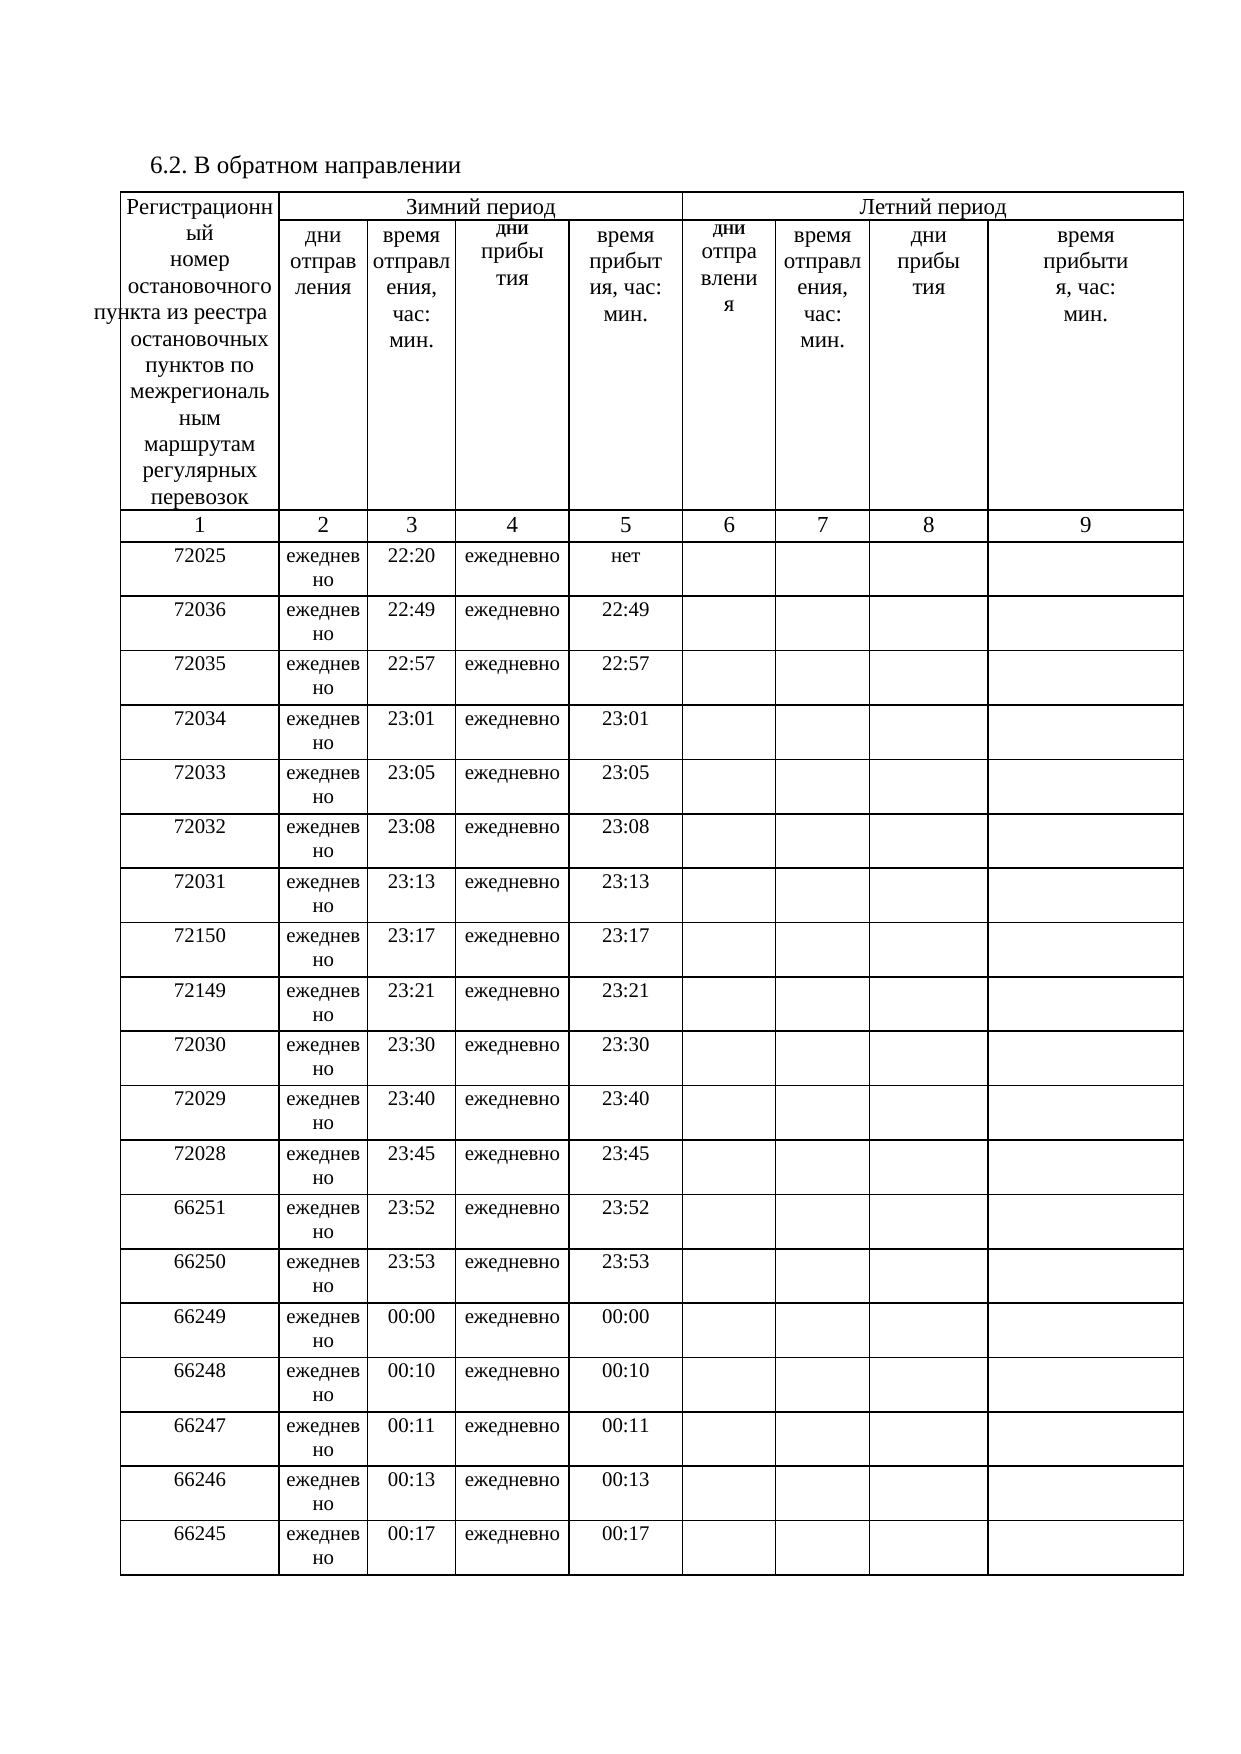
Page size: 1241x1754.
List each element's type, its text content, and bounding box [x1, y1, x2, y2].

table_cell 1 [121, 511, 278, 541]
table_cell [776, 1413, 869, 1465]
table_cell ежедневно [280, 597, 367, 650]
table_cell ежедневно [456, 1086, 568, 1139]
table_cell 72150 [121, 923, 278, 976]
table_cell ежедневно [456, 978, 568, 1030]
table_cell 00:11 [570, 1413, 682, 1465]
table_cell [989, 1413, 1183, 1465]
table_cell 66245 [121, 1521, 278, 1574]
table_cell [683, 543, 775, 595]
table_cell 66251 [121, 1195, 278, 1248]
table_cell ежедневно [280, 923, 367, 976]
table_cell [683, 869, 775, 922]
table_cell 23:52 [368, 1195, 455, 1248]
table_cell ежедневно [280, 1032, 367, 1085]
table_cell 23:40 [570, 1086, 682, 1139]
table_cell 5 [570, 511, 682, 541]
table_cell [870, 1032, 987, 1085]
table_cell ежедневно [280, 1195, 367, 1248]
table_cell [870, 815, 987, 867]
table_cell ежедневно [280, 1521, 367, 1574]
table_cell [683, 1032, 775, 1085]
table_cell [989, 1141, 1183, 1193]
table_cell ежедневно [280, 978, 367, 1030]
table_cell 23:01 [368, 706, 455, 758]
table_cell ежедневно [456, 815, 568, 867]
table_cell 23:05 [368, 760, 455, 813]
table_cell 00:00 [570, 1304, 682, 1357]
table_cell [776, 978, 869, 1030]
table_cell ежедневно [456, 1358, 568, 1411]
table_cell [776, 923, 869, 976]
table_cell ДНИ отпра влени я [683, 221, 775, 509]
table_cell ежедневно [280, 1358, 367, 1411]
table_cell [776, 1358, 869, 1411]
table_cell 00:13 [570, 1467, 682, 1520]
table_cell ежедневно [456, 1195, 568, 1248]
table_cell [683, 1521, 775, 1574]
table_cell ежедневно [280, 1086, 367, 1139]
table_cell [870, 1358, 987, 1411]
table_cell [776, 760, 869, 813]
table_cell [776, 1304, 869, 1357]
table_cell 22:49 [570, 597, 682, 650]
table_cell 00:10 [570, 1358, 682, 1411]
table_cell ежедневно [456, 1521, 568, 1574]
table_cell [683, 923, 775, 976]
table_cell нет [570, 543, 682, 595]
table_cell 72025 [121, 543, 278, 595]
table_cell [989, 706, 1183, 758]
table_cell 72028 [121, 1141, 278, 1193]
table_cell ежедневно [280, 1467, 367, 1520]
table_cell время прибыти я, час: мин. [989, 221, 1183, 509]
table_cell [989, 1250, 1183, 1302]
table_cell 23:53 [368, 1250, 455, 1302]
table_cell 72032 [121, 815, 278, 867]
table_cell [989, 978, 1183, 1030]
table_cell [989, 1304, 1183, 1357]
table_cell ежедневно [456, 760, 568, 813]
table_cell [683, 651, 775, 704]
table_cell [776, 1467, 869, 1520]
table_cell 00:11 [368, 1413, 455, 1465]
table_cell [776, 1141, 869, 1193]
table_cell 23:53 [570, 1250, 682, 1302]
table_cell [683, 1141, 775, 1193]
table_cell 66247 [121, 1413, 278, 1465]
table_cell 23:13 [570, 869, 682, 922]
table_cell [989, 651, 1183, 704]
table_cell 72031 [121, 869, 278, 922]
table_cell [870, 760, 987, 813]
text 6.2. В обратном направлении [150, 150, 1090, 179]
table_cell ежедневно [456, 1250, 568, 1302]
table_cell 66249 [121, 1304, 278, 1357]
table_cell 23:08 [570, 815, 682, 867]
table_cell [776, 597, 869, 650]
table_cell 23:40 [368, 1086, 455, 1139]
table_cell 22:20 [368, 543, 455, 595]
table_cell [870, 597, 987, 650]
table_cell 66248 [121, 1358, 278, 1411]
table_cell [870, 1195, 987, 1248]
table_cell ежедневно [456, 543, 568, 595]
table_cell 23:08 [368, 815, 455, 867]
table_cell дни отправ ления [280, 221, 367, 509]
table_cell [776, 815, 869, 867]
table_cell время отправл ения, час: мин. [776, 221, 869, 509]
table_cell [989, 869, 1183, 922]
table_cell ежедневно [456, 651, 568, 704]
table_cell [683, 1358, 775, 1411]
table_cell [870, 1521, 987, 1574]
table_cell [776, 1032, 869, 1085]
table_cell 72149 [121, 978, 278, 1030]
table_cell [870, 543, 987, 595]
table_cell 3 [368, 511, 455, 541]
table_cell [989, 1032, 1183, 1085]
table_cell 72036 [121, 597, 278, 650]
table_cell 6 [683, 511, 775, 541]
table_cell время прибыт ия, час: мин. [570, 221, 682, 509]
table_cell ежедневно [280, 706, 367, 758]
table_cell ежедневно [280, 651, 367, 704]
table_header Летний период [683, 193, 1183, 219]
table_cell [683, 1086, 775, 1139]
table_cell ДНИ прибы тия [456, 221, 568, 509]
table_cell 72034 [121, 706, 278, 758]
table_cell 23:17 [368, 923, 455, 976]
table_cell [989, 1467, 1183, 1520]
table_cell 8 [870, 511, 987, 541]
table_cell [683, 597, 775, 650]
table_cell [776, 1086, 869, 1139]
table_cell 00:17 [570, 1521, 682, 1574]
table_cell 4 [456, 511, 568, 541]
table_cell 23:13 [368, 869, 455, 922]
table_cell 2 [280, 511, 367, 541]
table_cell [870, 1086, 987, 1139]
table_cell ежедневно [280, 1250, 367, 1302]
table_cell [870, 869, 987, 922]
table_cell 72035 [121, 651, 278, 704]
table_cell [870, 978, 987, 1030]
table_cell ежедневно [456, 923, 568, 976]
table_cell [683, 1413, 775, 1465]
table_cell [989, 760, 1183, 813]
table_cell 00:10 [368, 1358, 455, 1411]
table_cell [870, 706, 987, 758]
table_cell [989, 1521, 1183, 1574]
table_cell ежедневно [280, 1413, 367, 1465]
table_cell [989, 543, 1183, 595]
table_cell ежедневно [456, 706, 568, 758]
table_cell [776, 1250, 869, 1302]
table_cell 00:00 [368, 1304, 455, 1357]
table_cell [989, 815, 1183, 867]
table_cell 66246 [121, 1467, 278, 1520]
table_cell [870, 1250, 987, 1302]
table_cell [683, 1250, 775, 1302]
table_cell ежедневно [280, 760, 367, 813]
table_cell 23:45 [570, 1141, 682, 1193]
table_cell [870, 1413, 987, 1465]
table_cell [870, 1141, 987, 1193]
table_cell [776, 1195, 869, 1248]
table_cell 23:45 [368, 1141, 455, 1193]
table_cell 23:17 [570, 923, 682, 976]
table_cell 23:01 [570, 706, 682, 758]
table_cell 72033 [121, 760, 278, 813]
table_cell 00:17 [368, 1521, 455, 1574]
table_cell время отправл ения, час: мин. [368, 221, 455, 509]
table_cell ежедневно [456, 869, 568, 922]
table_cell 22:57 [368, 651, 455, 704]
table_cell 23:30 [570, 1032, 682, 1085]
table_cell 23:05 [570, 760, 682, 813]
table_cell [989, 1086, 1183, 1139]
table_cell [683, 1195, 775, 1248]
table_cell ежедневно [280, 869, 367, 922]
table_cell ежедневно [456, 1467, 568, 1520]
table_cell ежедневно [280, 1304, 367, 1357]
table_cell [683, 706, 775, 758]
table_cell [776, 869, 869, 922]
table_cell [989, 1195, 1183, 1248]
table_header Зимний период [280, 193, 682, 219]
table_cell [776, 651, 869, 704]
table_cell 72029 [121, 1086, 278, 1139]
table_cell [870, 1304, 987, 1357]
table_cell ежедневно [456, 1413, 568, 1465]
table_cell ежедневно [456, 1304, 568, 1357]
table_cell 22:49 [368, 597, 455, 650]
table_cell [776, 706, 869, 758]
table_cell [683, 760, 775, 813]
table_header Регистрационный номер остановочного пункта из реестра остановочных пунктов по межрегиональным маршрутам регулярных перевозок [121, 193, 278, 509]
table_cell ежедневно [456, 597, 568, 650]
table_cell [683, 1467, 775, 1520]
table_cell [989, 923, 1183, 976]
table_cell 23:21 [368, 978, 455, 1030]
table_cell 23:21 [570, 978, 682, 1030]
table_cell [683, 1304, 775, 1357]
table_cell дни прибы тия [870, 221, 987, 509]
table_cell [683, 978, 775, 1030]
table_cell [870, 651, 987, 704]
table_cell [870, 923, 987, 976]
table_cell 72030 [121, 1032, 278, 1085]
table_cell ежедневно [280, 815, 367, 867]
table_cell 7 [776, 511, 869, 541]
table_cell ежедневно [456, 1032, 568, 1085]
table_cell [776, 543, 869, 595]
table_cell 66250 [121, 1250, 278, 1302]
table_cell [989, 1358, 1183, 1411]
table_cell 22:57 [570, 651, 682, 704]
table_cell 00:13 [368, 1467, 455, 1520]
table_cell ежедневно [456, 1141, 568, 1193]
table_cell 9 [989, 511, 1183, 541]
table_cell ежедневно [280, 1141, 367, 1193]
table_cell 23:30 [368, 1032, 455, 1085]
table_cell [776, 1521, 869, 1574]
table_cell [989, 597, 1183, 650]
table_cell [683, 815, 775, 867]
table_cell ежедневно [280, 543, 367, 595]
table_cell 23:52 [570, 1195, 682, 1248]
table_cell [870, 1467, 987, 1520]
